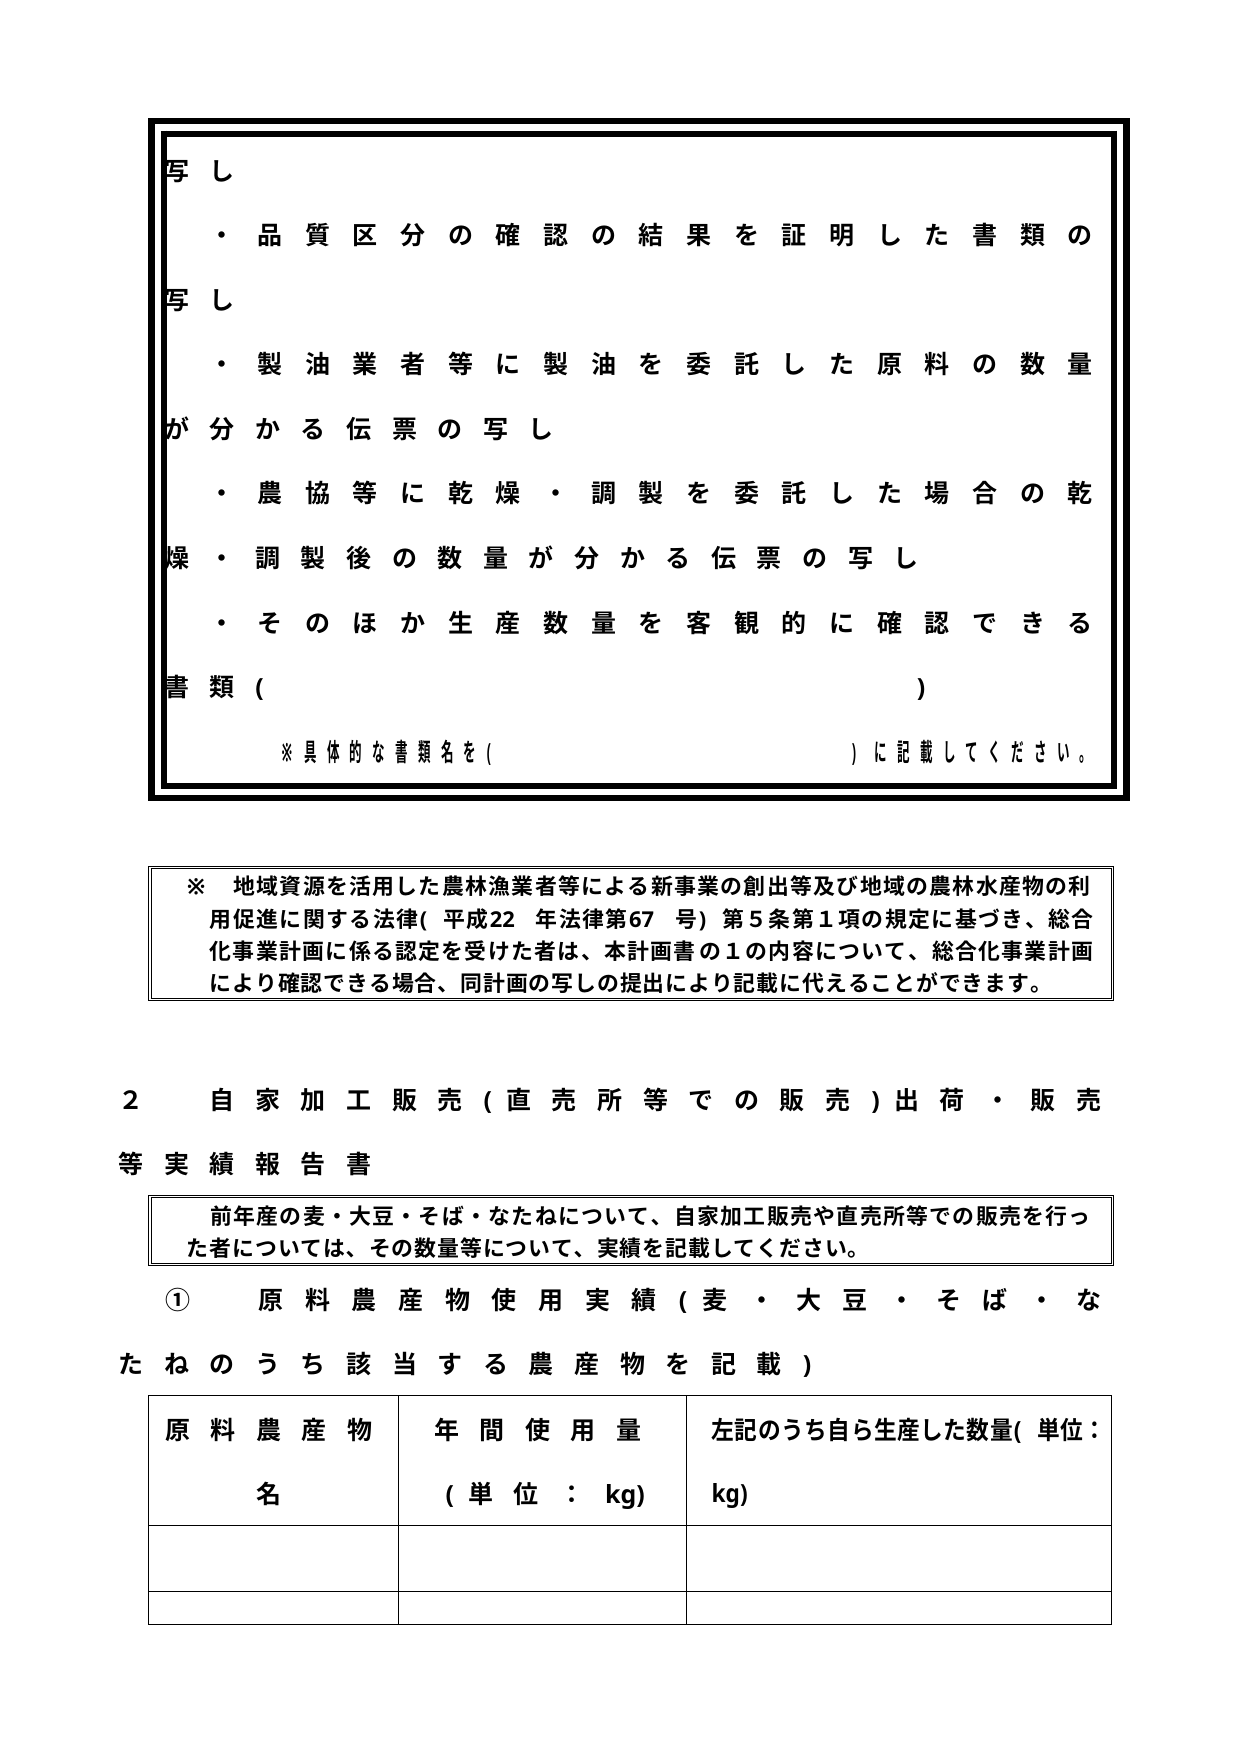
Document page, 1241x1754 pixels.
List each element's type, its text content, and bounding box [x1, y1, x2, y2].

table_cell [399, 1526, 686, 1591]
table_cell [687, 1592, 1111, 1624]
text ２ 自家加工販売(直売所等での販売)出荷・販売等実績報告書 [118, 1066, 1122, 1195]
table_header 原料農産物名 [149, 1396, 398, 1525]
table_header 年間使用量(単位：kg) [399, 1396, 686, 1525]
text ① 原料農産物使用実績(麦・大豆・そば・なたねのうち該当する農産物を記載) [118, 1266, 1122, 1395]
table_header 前年産の麦・大豆・そば・なたねについて､自家加工販売や直売所等での販売を行った者については､その数量等について､実績を記載してください。 [152, 1198, 1111, 1263]
table_header ※ 地域資源を活用した農林漁業者等による新事業の創出等及び地域の農林水産物の利用促進に関する法律(平成22年法律第67号)第５条第１項の規定に基づき、総合化事業計画に係る認定を受けた者は、本計画書の１の内容について、総合化事業計画により確認できる場合、同計画の写しの提出により記載に代えることができます。 [152, 869, 1111, 998]
table_header 左記のうち自ら生産した数量(単位：kg) [687, 1396, 1111, 1525]
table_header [158, 124, 1120, 783]
table_cell [399, 1592, 686, 1624]
table_cell [149, 1592, 398, 1624]
table_cell [687, 1526, 1111, 1591]
table_cell [149, 1526, 398, 1591]
